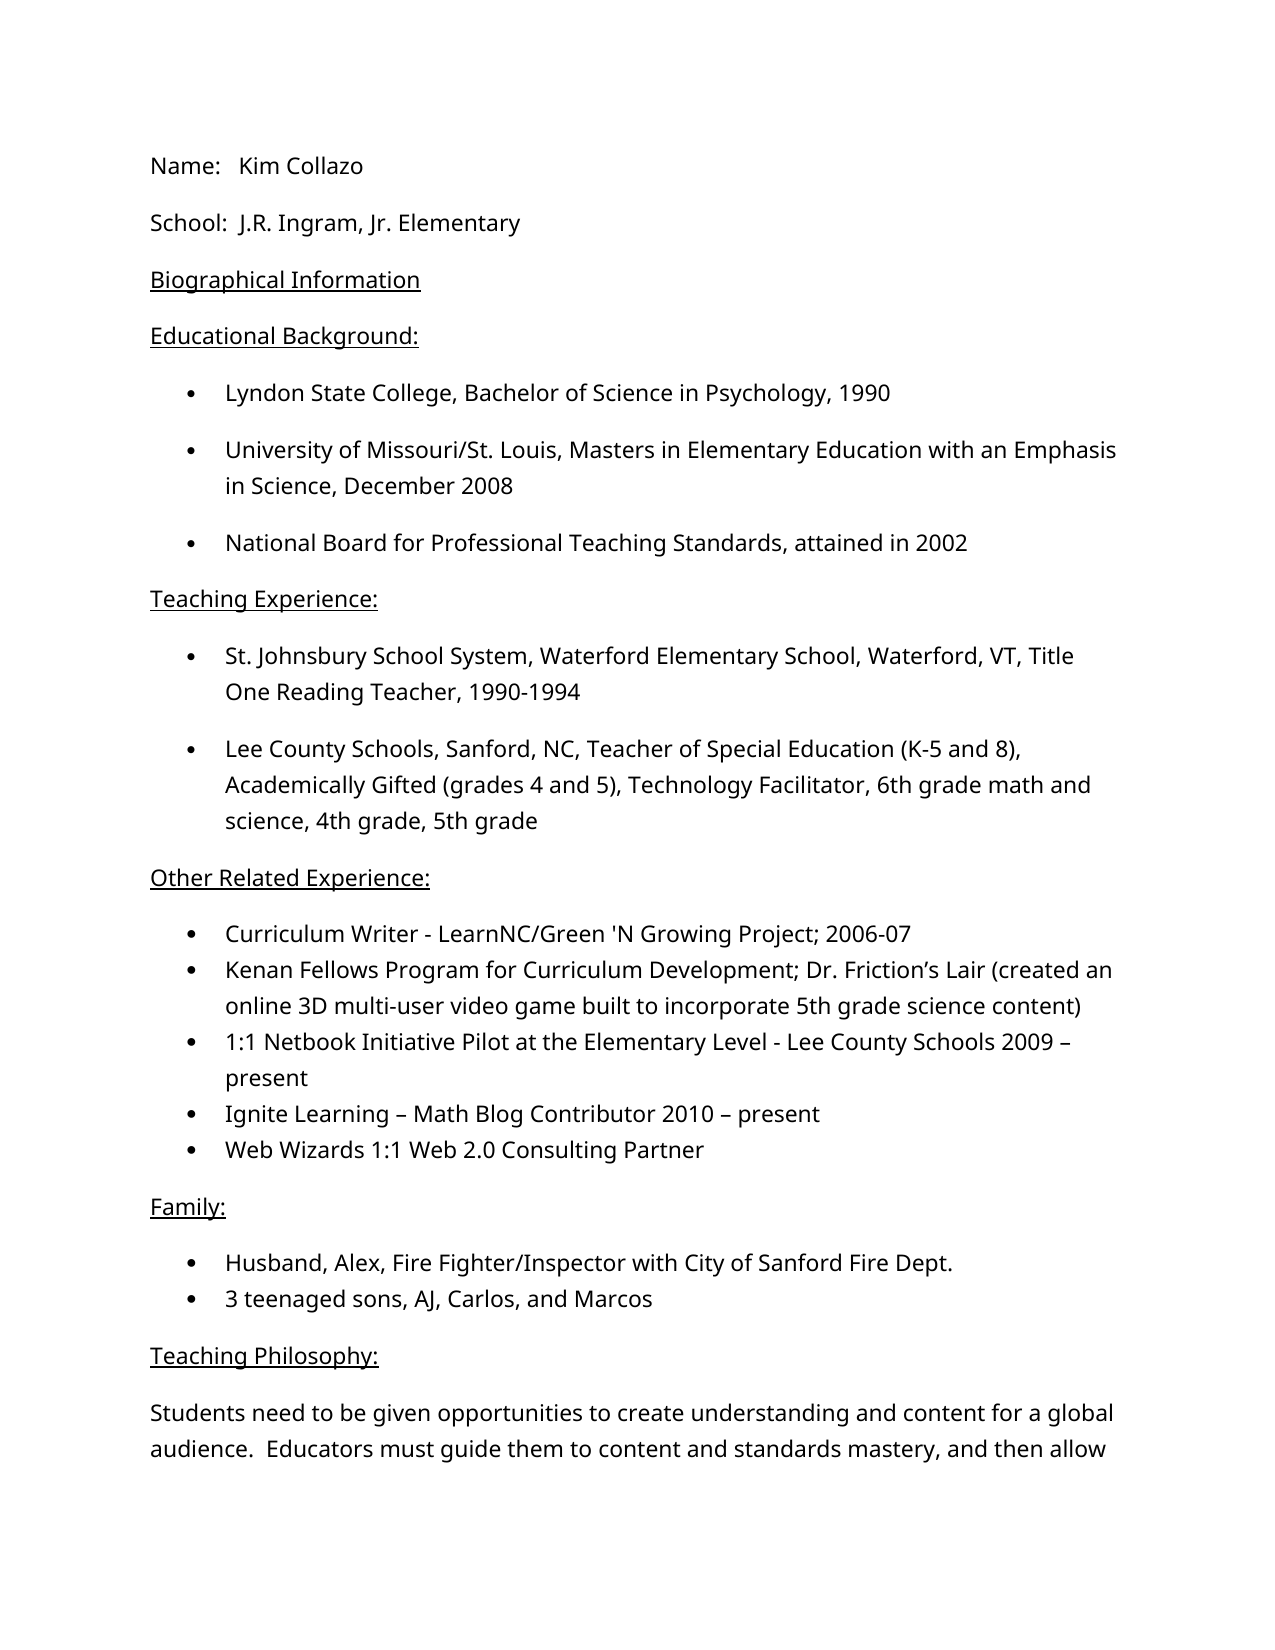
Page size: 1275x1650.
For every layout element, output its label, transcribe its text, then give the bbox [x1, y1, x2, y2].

list Ignite Learning – Math Blog Contributor 2010 – present [187, 1098, 1125, 1129]
list 3 teenaged sons, AJ, Carlos, and Marcos [187, 1283, 1125, 1314]
text Teaching Philosophy: [150, 1340, 1125, 1371]
list Lyndon State College, Bachelor of Science in Psychology, 1990 [187, 377, 1125, 408]
list Kenan Fellows Program for Curriculum Development; Dr. Friction’s Lair (created an online 3D multi-user video game built to incorporate 5th grade science content) [187, 954, 1125, 1021]
text Family: [150, 1191, 1125, 1222]
text Educational Background: [150, 320, 1125, 352]
text Other Related Experience: [150, 861, 1125, 893]
list National Board for Professional Teaching Standards, attained in 2002 [187, 527, 1125, 558]
list University of Missouri/St. Louis, Masters in Elementary Education with an Emphasis in Science, December 2008 [187, 434, 1125, 501]
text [150, 1397, 1125, 1464]
list Web Wizards 1:1 Web 2.0 Consulting Partner [187, 1134, 1125, 1165]
text Name: Kim Collazo [150, 150, 1125, 181]
text Teaching Experience: [150, 583, 1125, 614]
list Husband, Alex, Fire Fighter/Inspector with City of Sanford Fire Dept. [187, 1247, 1125, 1279]
list St. Johnsbury School System, Waterford Elementary School, Waterford, VT, Title One Reading Teacher, 1990-1994 [187, 640, 1125, 707]
text Biographical Information [150, 263, 1125, 295]
list Curriculum Writer - LearnNC/Green 'N Growing Project; 2006-07 [187, 918, 1125, 949]
list 1:1 Netbook Initiative Pilot at the Elementary Level - Lee County Schools 2009 – present [187, 1026, 1125, 1093]
text School: J.R. Ingram, Jr. Elementary [150, 207, 1125, 238]
list Lee County Schools, Sanford, NC, Teacher of Special Education (K-5 and 8), Academically Gifted (grades 4 and 5), Technology Facilitator, 6th grade math and science, 4th grade, 5th grade [187, 733, 1125, 836]
